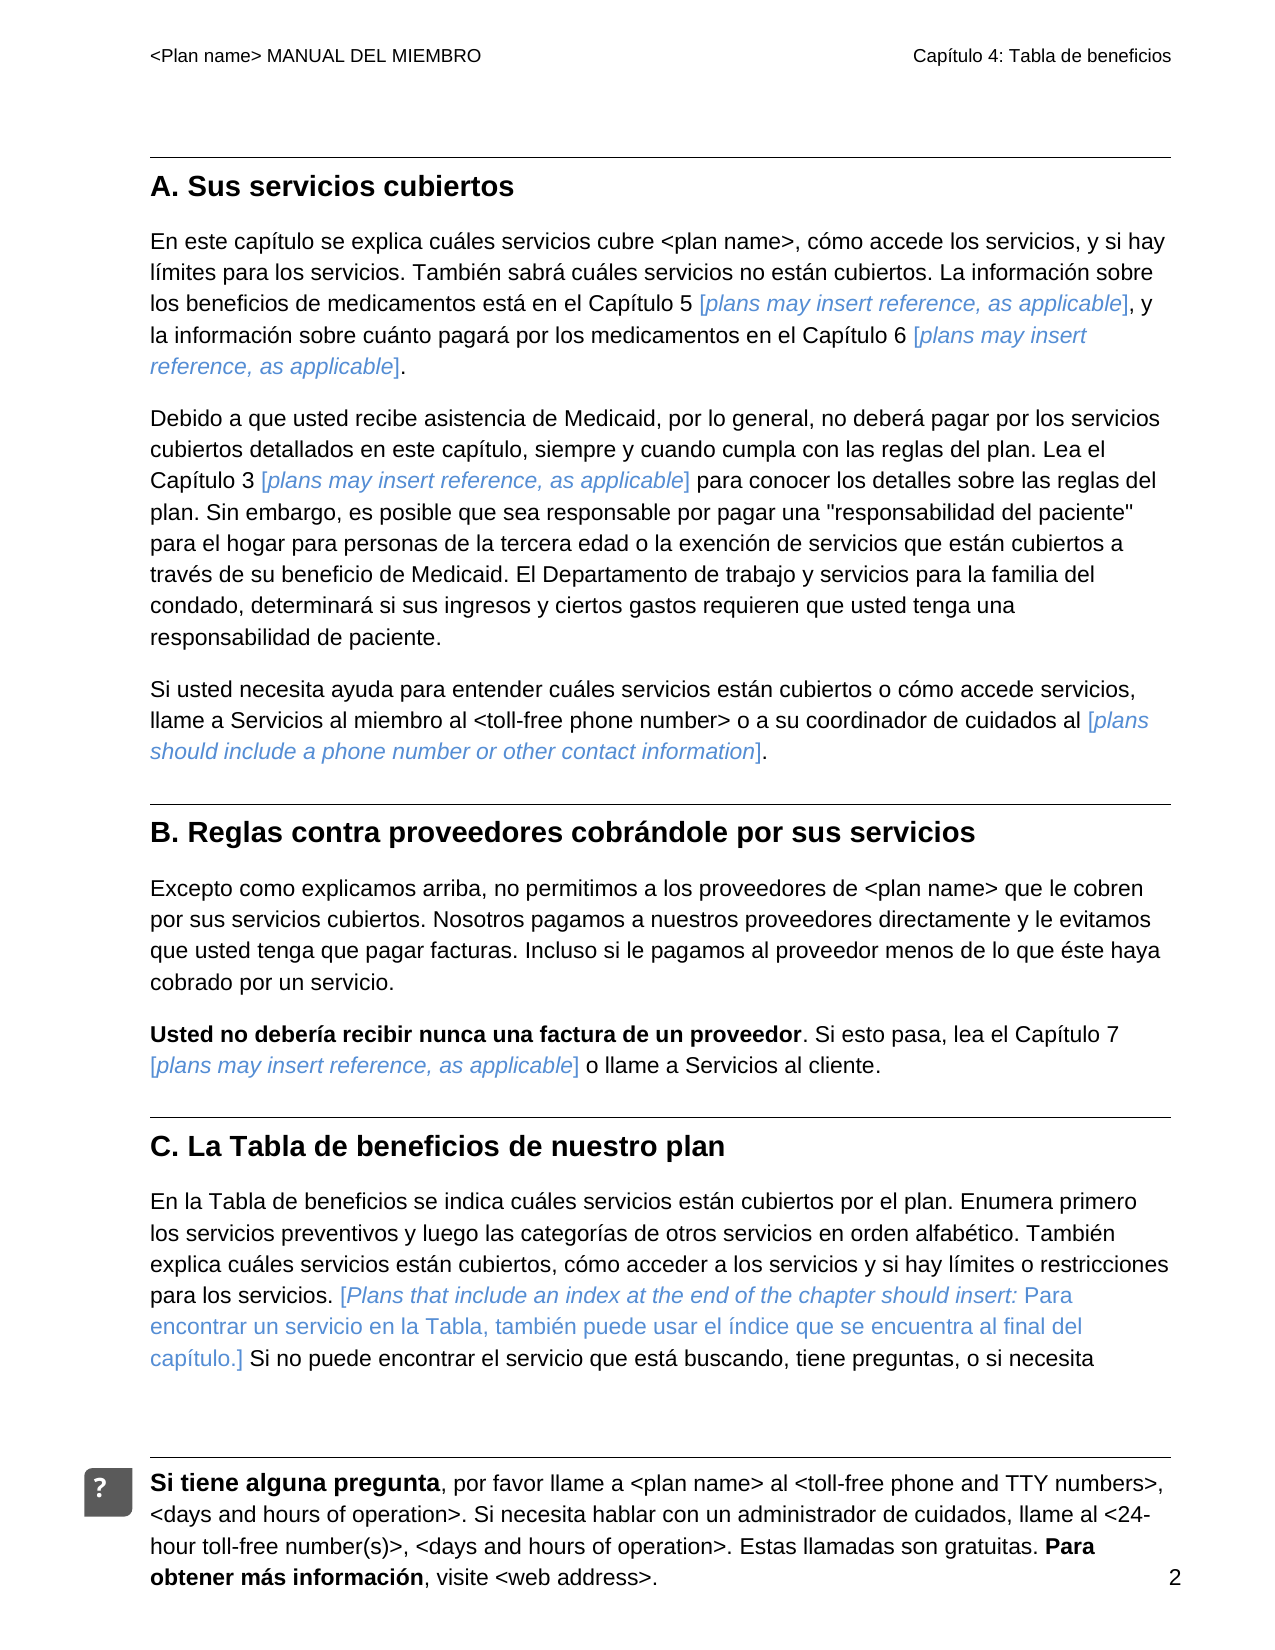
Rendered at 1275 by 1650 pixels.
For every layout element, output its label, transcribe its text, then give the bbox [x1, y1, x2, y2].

subtitle B. Reglas contra proveedores cobrándole por sus servicios [150, 805, 1171, 850]
text Debido a que usted recibe asistencia de Medicaid, por lo general, no deberá pagar por los servicios cubiertos detallados en este capítulo, siempre y cuando cumpla con las reglas del plan. Lea el Capítulo 3 [plans may insert reference, as applicable] para conocer los detalles sobre las reglas del plan. Sin embargo, es posible que sea responsable por pagar una "responsabilidad del paciente" para el hogar para personas de la tercera edad o la exención de servicios que están cubiertos a través de su beneficio de Medicaid. El Departamento de trabajo y servicios para la familia del condado, determinará si sus ingresos y ciertos gastos requieren que usted tenga una responsabilidad de paciente. [150, 401, 1171, 651]
list Usted no debería recibir nunca una factura de un proveedor. Si esto pasa, lea el Capítulo 7 [plans may insert reference, as applicable] o llame a Servicios al cliente. [150, 1017, 1171, 1079]
subtitle C. La Tabla de beneficios de nuestro plan [150, 1118, 1171, 1164]
text Si usted necesita ayuda para entender cuáles servicios están cubiertos o cómo accede servicios, llame a Servicios al miembro al <toll-free phone number> o a su coordinador de cuidados al [plans should include a phone number or other contact information]. [150, 672, 1171, 766]
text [150, 1185, 1171, 1372]
text En este capítulo se explica cuáles servicios cubre <plan name>, cómo accede los servicios, y si hay límites para los servicios. También sabrá cuáles servicios no están cubiertos. La información sobre los beneficios de medicamentos está en el Capítulo 5 [plans may insert reference, as applicable], y la información sobre cuánto pagará por los medicamentos en el Capítulo 6 [plans may insert reference, as applicable]. [150, 224, 1171, 381]
text Excepto como explicamos arriba, no permitimos a los proveedores de <plan name> que le cobren por sus servicios cubiertos. Nosotros pagamos a nuestros proveedores directamente y le evitamos que usted tenga que pagar facturas. Incluso si le pagamos al proveedor menos de lo que éste haya cobrado por un servicio. [150, 871, 1171, 996]
subtitle A. Sus servicios cubiertos [150, 158, 1171, 203]
